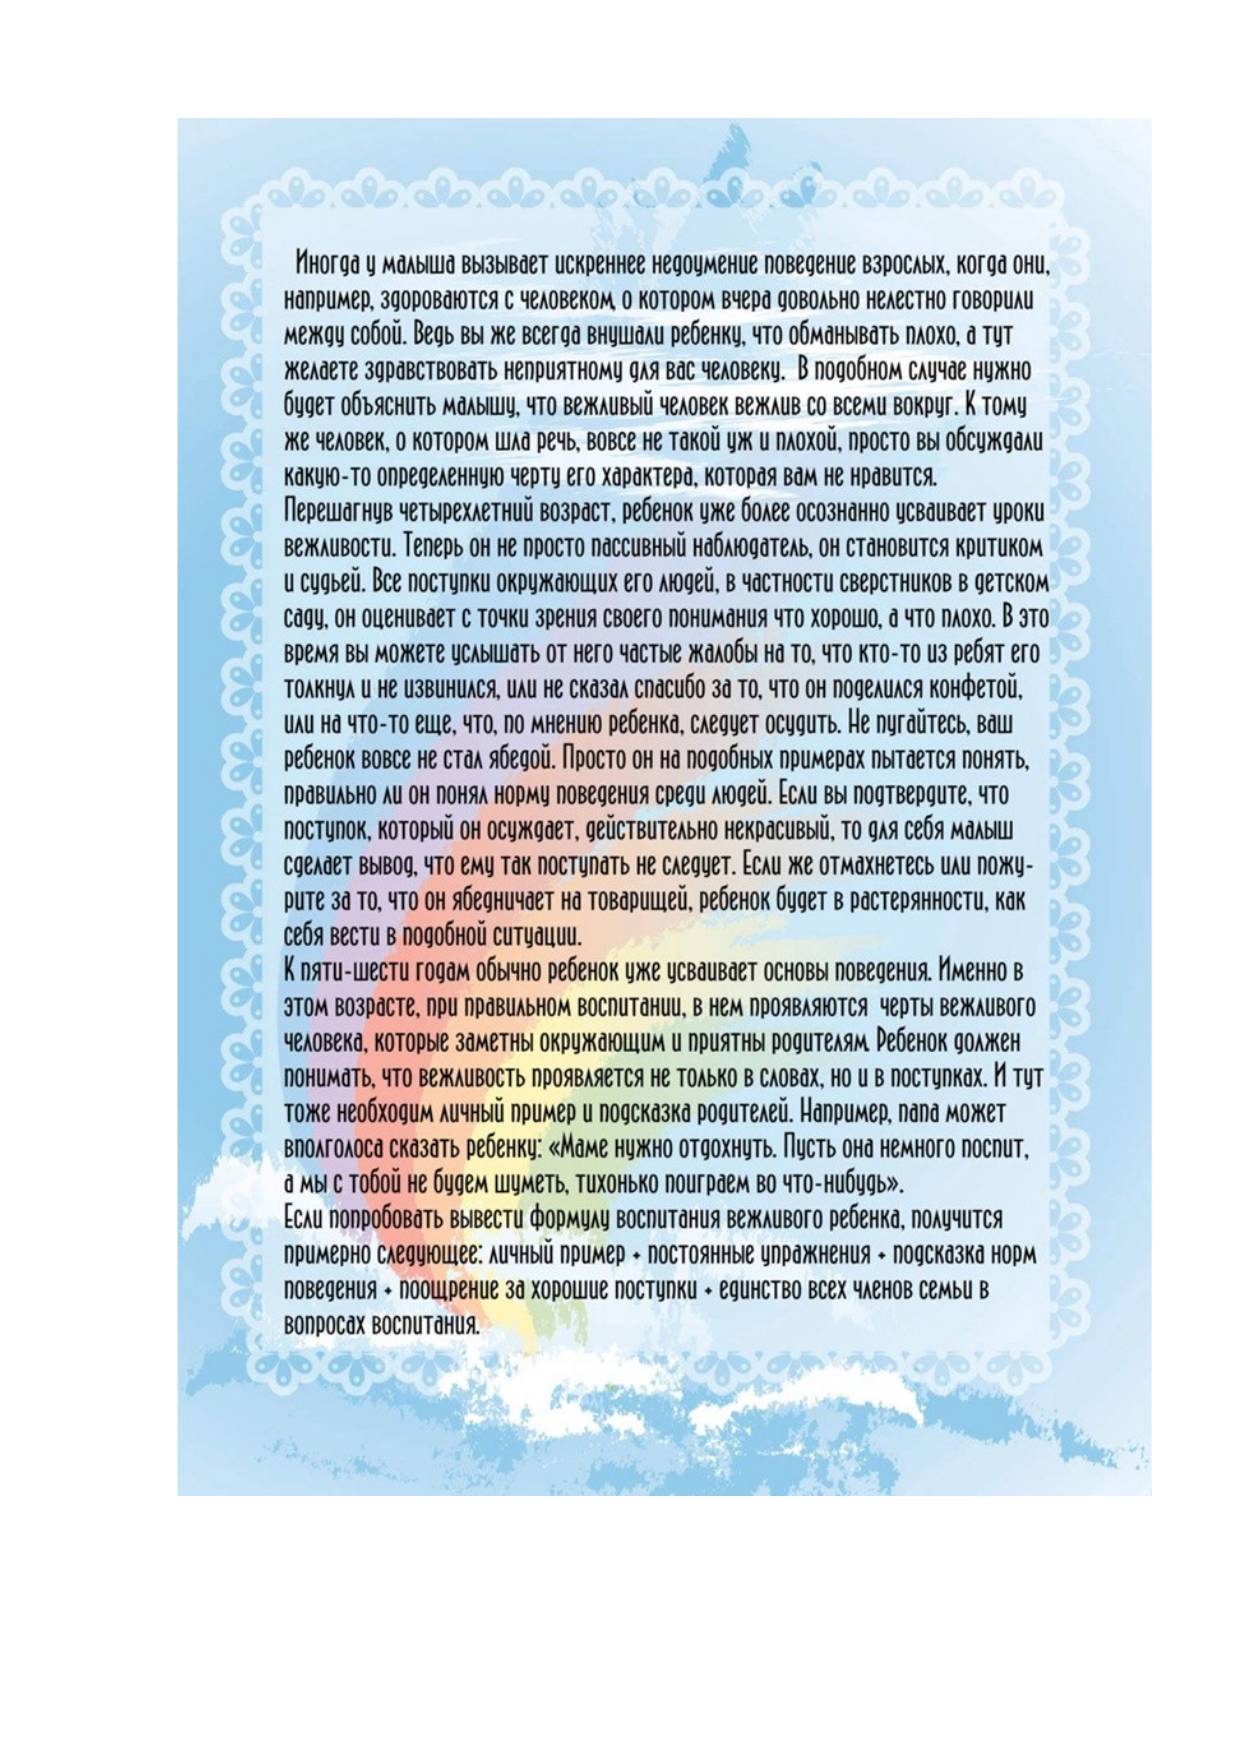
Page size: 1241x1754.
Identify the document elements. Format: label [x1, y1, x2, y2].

picture [177, 118, 1152, 1496]
